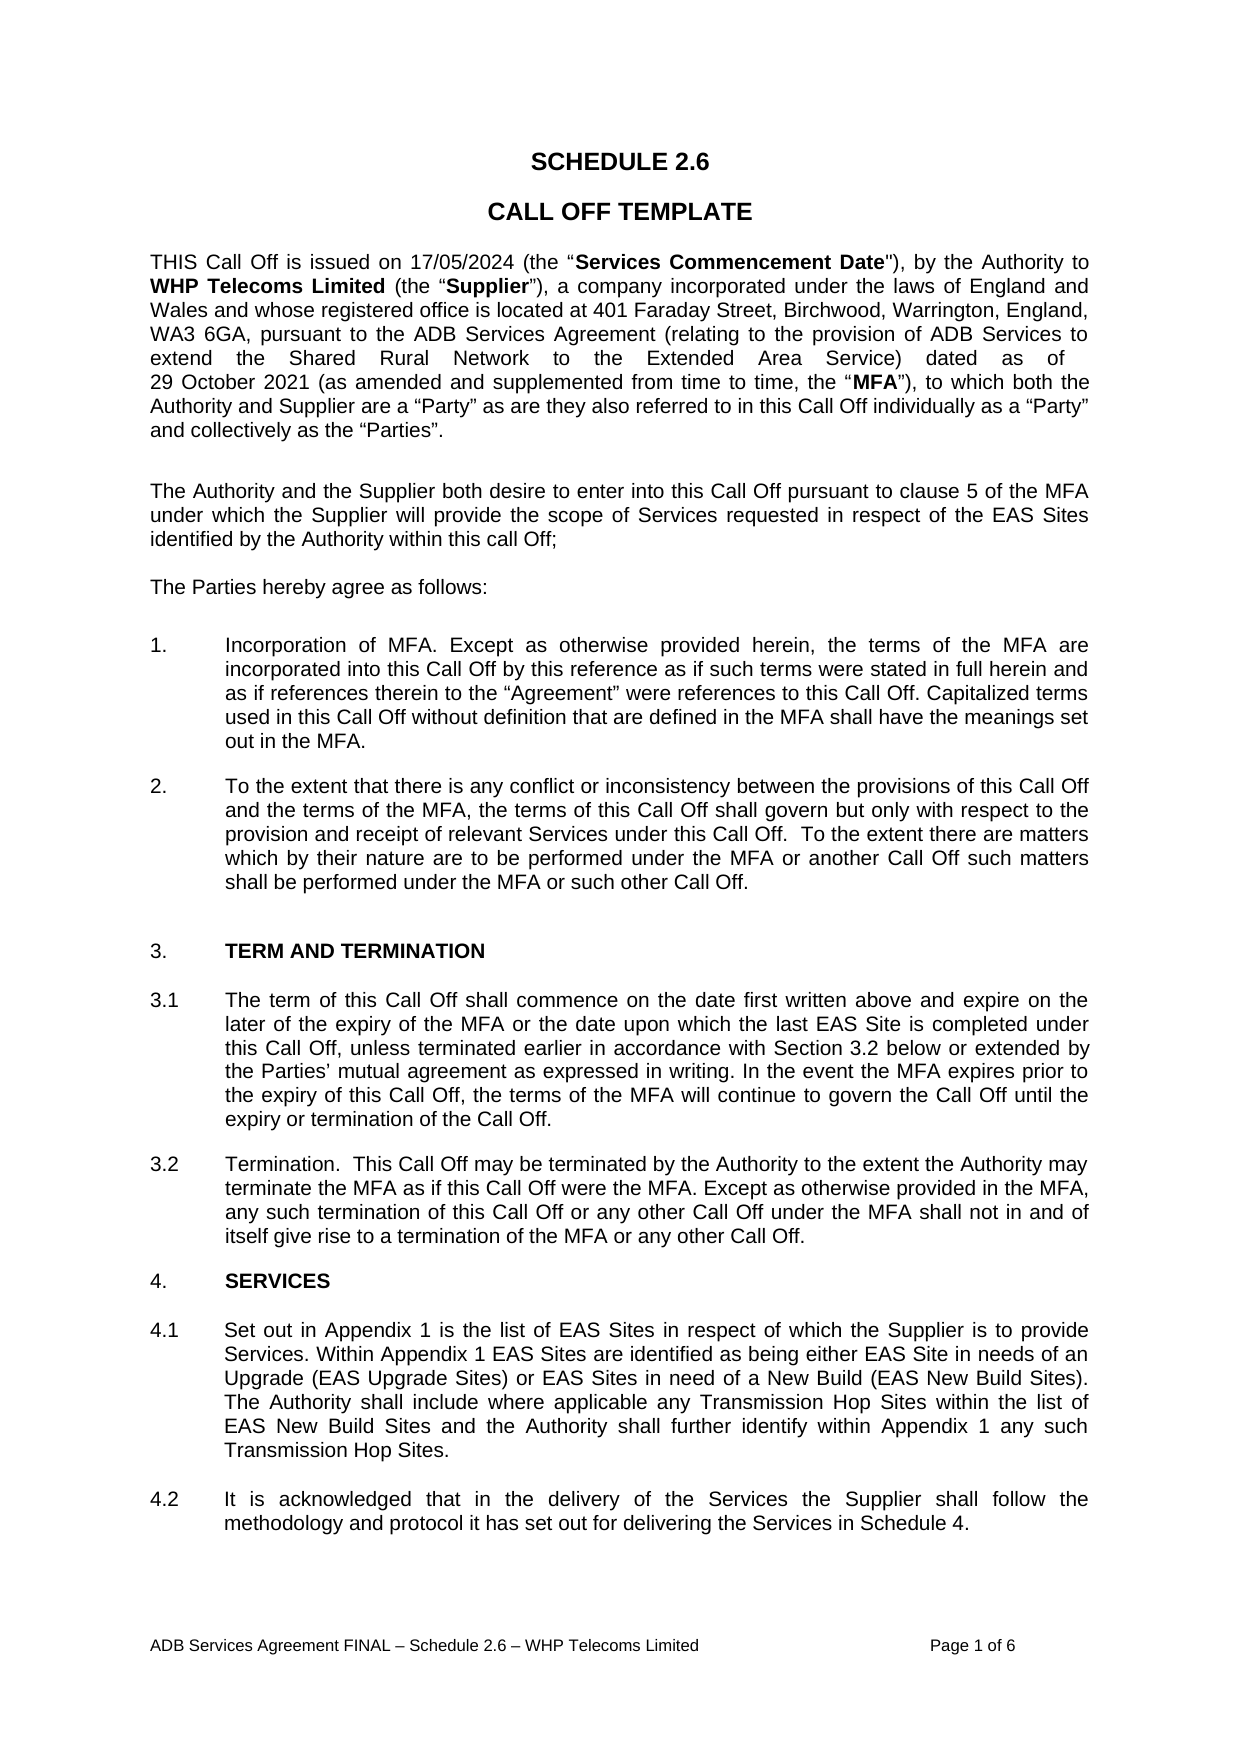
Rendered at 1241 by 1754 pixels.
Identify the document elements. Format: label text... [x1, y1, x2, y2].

subtitle It is acknowledged that in the delivery of the Services the Supplier shall follow the methodology and protocol it has set out for delivering the Services in Schedule 4. [150, 1486, 1090, 1534]
subtitle Set out in Appendix 1 is the list of EAS Sites in respect of which the Supplier is to provide Services. Within Appendix 1 EAS Sites are identified as being either EAS Site in needs of an Upgrade (EAS Upgrade Sites) or EAS Sites in need of a New Build (EAS New Build Sites). The Authority shall include where applicable any Transmission Hop Sites within the list of EAS New Build Sites and the Authority shall further identify within Appendix 1 any such Transmission Hop Sites. [150, 1318, 1090, 1461]
subtitle TERM AND TERMINATION [150, 938, 1090, 962]
list To the extent that there is any conflict or inconsistency between the provisions of this Call Off and the terms of the MFA, the terms of this Call Off shall govern but only with respect to the provision and receipt of relevant Services under this Call Off. To the extent there are matters which by their nature are to be performed under the MFA or another Call Off such matters shall be performed under the MFA or such other Call Off. [150, 774, 1090, 894]
text The Authority and the Supplier both desire to enter into this Call Off pursuant to clause 5 of the MFA under which the Supplier will provide the scope of Services requested in respect of the EAS Sites identified by the Authority within this call Off; [150, 479, 1090, 551]
list Incorporation of MFA. Except as otherwise provided herein, the terms of the MFA are incorporated into this Call Off by this reference as if such terms were stated in full herein and as if references therein to the “Agreement” were references to this Call Off. Capitalized terms used in this Call Off without definition that are defined in the MFA shall have the meanings set out in the MFA. [150, 633, 1090, 753]
text The Parties hereby agree as follows: [150, 575, 1090, 599]
text CALL OFF TEMPLATE [150, 200, 1090, 225]
list The term of this Call Off shall commence on the date first written above and expire on the later of the expiry of the MFA or the date upon which the last EAS Site is completed under this Call Off, unless terminated earlier in accordance with Section 3.2 below or extended by the Parties’ mutual agreement as expressed in writing. In the event the MFA expires prior to the expiry of this Call Off, the terms of the MFA will continue to govern the Call Off until the expiry or termination of the Call Off. [150, 987, 1090, 1131]
text SCHEDULE 2.6 [150, 150, 1090, 175]
list Termination. This Call Off may be terminated by the Authority to the extent the Authority may terminate the MFA as if this Call Off were the MFA. Except as otherwise provided in the MFA, any such termination of this Call Off or any other Call Off under the MFA shall not in and of itself give rise to a termination of the MFA or any other Call Off. [150, 1152, 1090, 1248]
text THIS Call Off is issued on 17/05/2024 (the “Services Commencement Date"), by the Authority to WHP Telecoms Limited (the “Supplier”), a company incorporated under the laws of England and Wales and whose registered office is located at 401 Faraday Street, Birchwood, Warrington, England, WA3 6GA, pursuant to the ADB Services Agreement (relating to the provision of ADB Services to extend the Shared Rural Network to the Extended Area Service) dated as of 29 October 2021 (as amended and supplemented from time to time, the “MFA”), to which both the Authority and Supplier are a “Party” as are they also referred to in this Call Off individually as a “Party” and collectively as the “Parties”. [150, 250, 1090, 442]
subtitle SERVICES [150, 1269, 1090, 1293]
